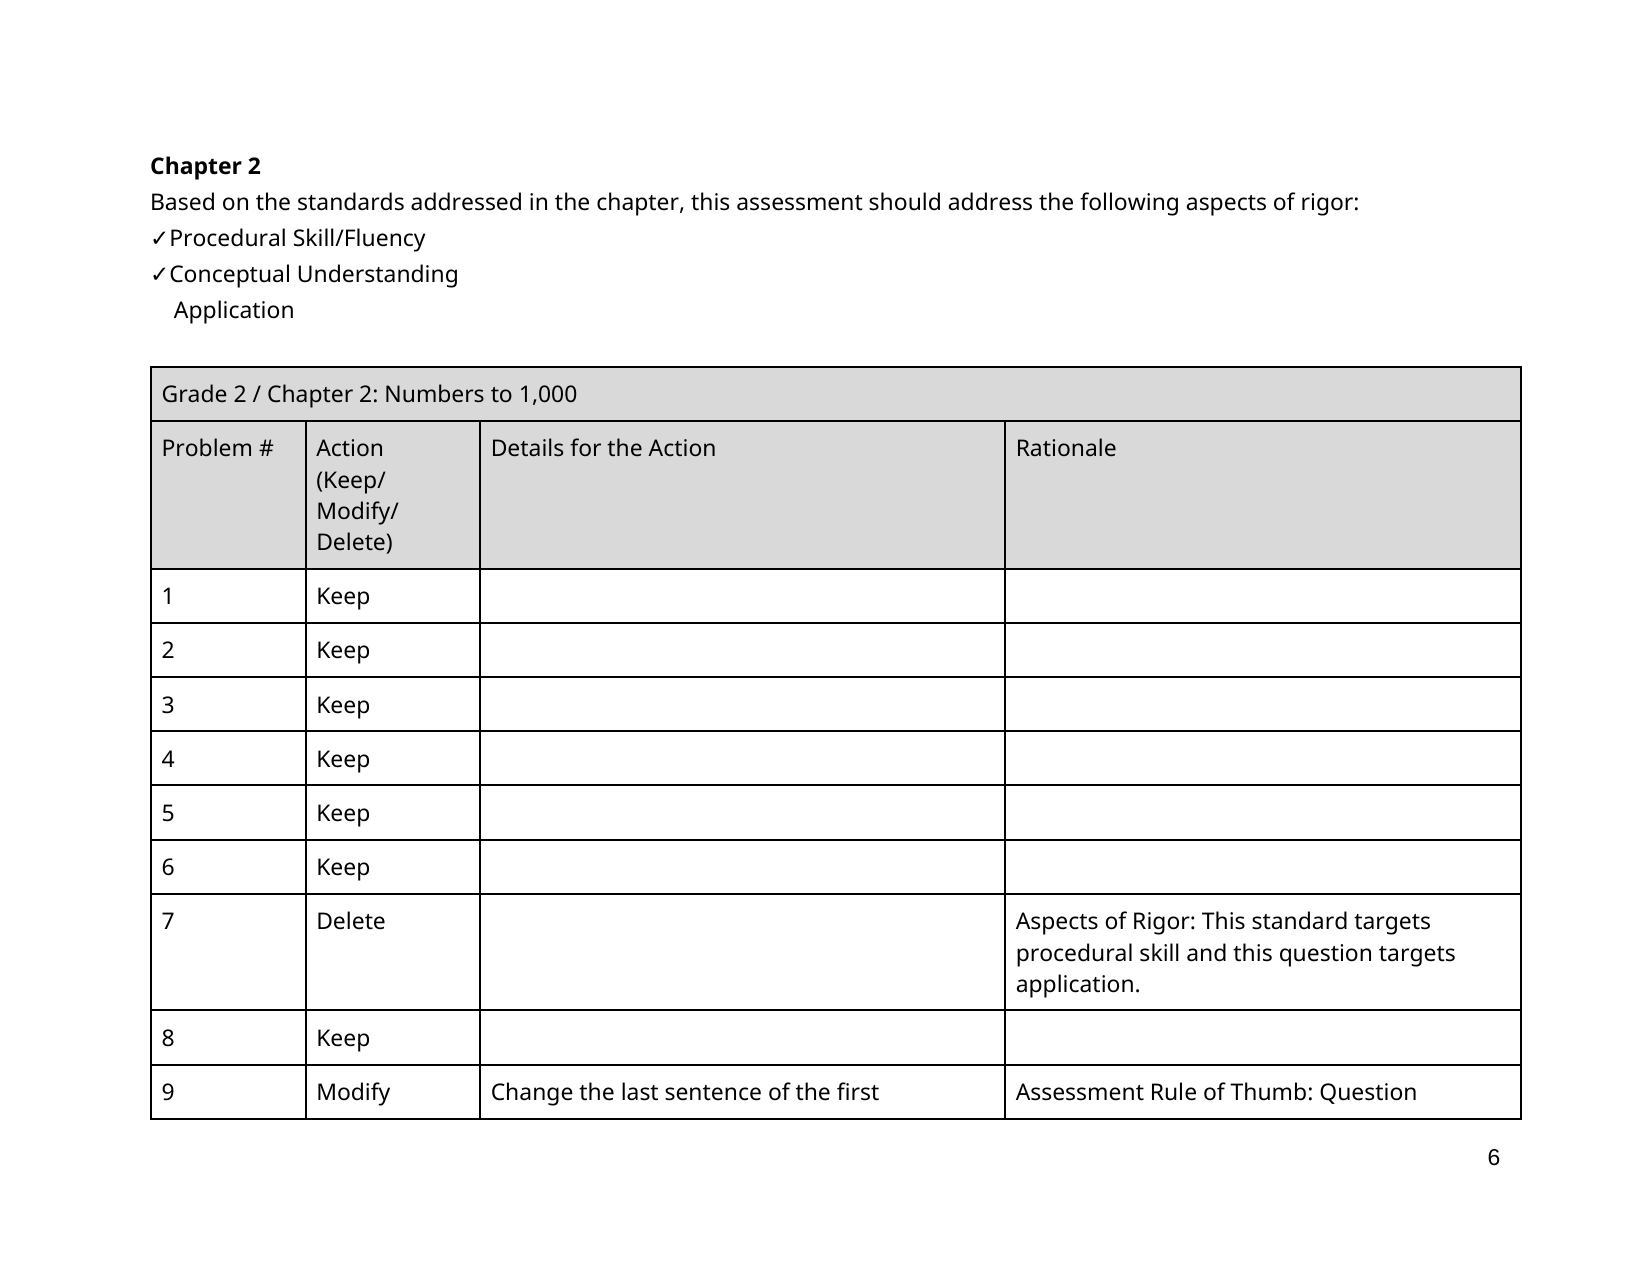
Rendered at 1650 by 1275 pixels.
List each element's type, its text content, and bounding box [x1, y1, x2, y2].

table_cell 4 [152, 732, 305, 784]
table_cell 6 [152, 841, 305, 893]
table_cell [1006, 1011, 1520, 1063]
table_cell [1006, 624, 1520, 676]
table_cell 1 [152, 570, 305, 622]
table_header Grade 2 / Chapter 2: Numbers to 1,000 [152, 368, 1520, 420]
table_cell 2 [152, 624, 305, 676]
table_cell Keep [307, 1011, 479, 1063]
table_cell 7 [152, 895, 305, 1009]
table_cell Problem # [152, 422, 305, 568]
table_cell Modify [307, 1066, 479, 1118]
table_cell Keep [307, 624, 479, 676]
table_cell Delete [307, 895, 479, 1009]
table_cell Keep [307, 678, 479, 730]
table_cell [1006, 841, 1520, 893]
table_cell [1006, 732, 1520, 784]
table_cell [481, 678, 1004, 730]
table_cell [481, 1011, 1004, 1063]
table_cell Details for the Action [481, 422, 1004, 568]
table_cell [481, 786, 1004, 838]
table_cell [1006, 1066, 1520, 1118]
table_cell 3 [152, 678, 305, 730]
table_cell [481, 732, 1004, 784]
text ✓Conceptual Understanding [150, 258, 1500, 289]
table_cell Aspects of Rigor: This standard targets procedural skill and this question targets application. [1006, 895, 1520, 1009]
table_cell [481, 895, 1004, 1009]
table_cell 5 [152, 786, 305, 838]
table_cell [481, 841, 1004, 893]
table_cell Keep [307, 732, 479, 784]
table_cell [481, 624, 1004, 676]
text Based on the standards addressed in the chapter, this assessment should address the following aspects of rigor: [150, 186, 1500, 217]
table_cell 8 [152, 1011, 305, 1063]
table_cell [1006, 786, 1520, 838]
table_cell [481, 570, 1004, 622]
table_cell Action (Keep/ Modify/ Delete) [307, 422, 479, 568]
table_cell Keep [307, 570, 479, 622]
text Chapter 2 [150, 150, 1500, 181]
table_cell Rationale [1006, 422, 1520, 568]
table_cell 9 [152, 1066, 305, 1118]
table_cell Keep [307, 841, 479, 893]
text Application [150, 294, 1500, 325]
table_cell [1006, 570, 1520, 622]
table_cell Keep [307, 786, 479, 838]
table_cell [481, 1066, 1004, 1118]
text ✓Procedural Skill/Fluency [150, 222, 1500, 253]
table_cell [1006, 678, 1520, 730]
